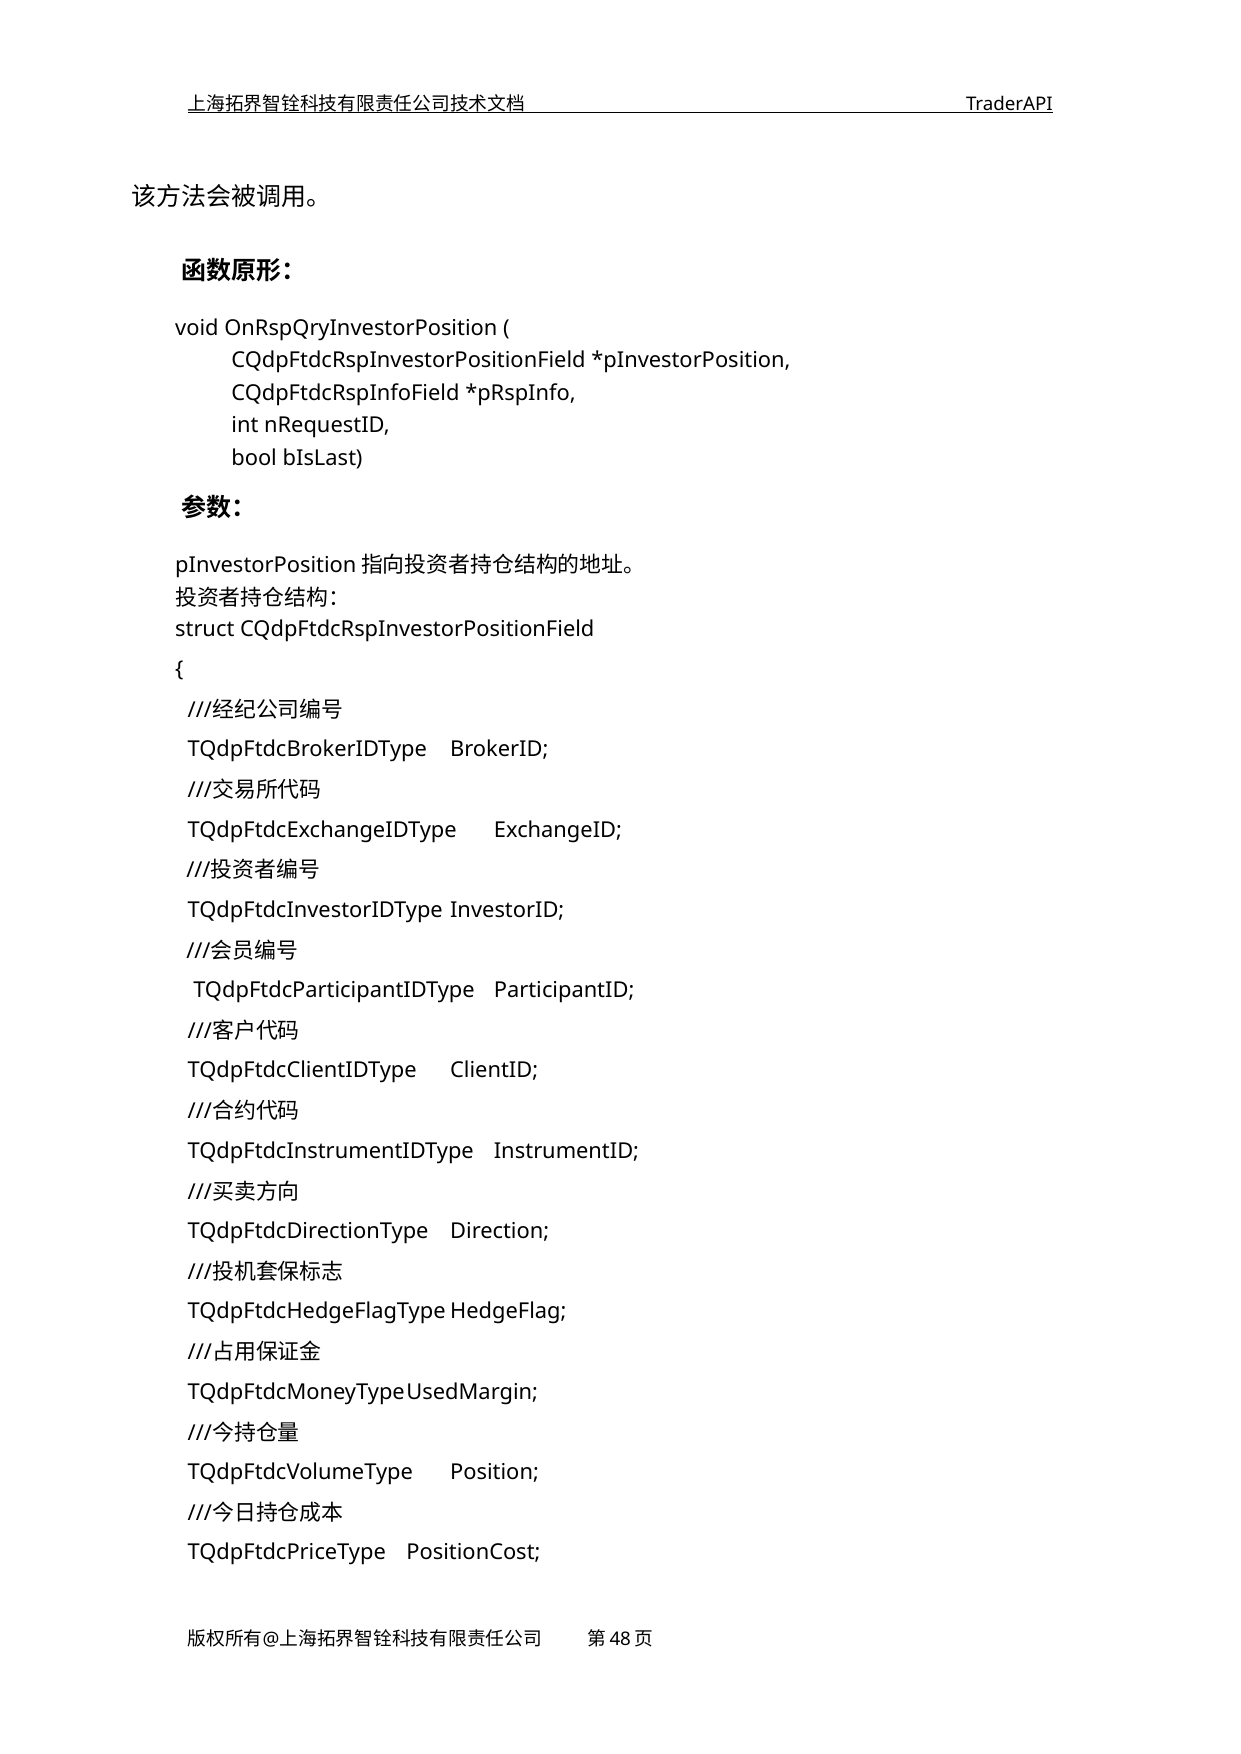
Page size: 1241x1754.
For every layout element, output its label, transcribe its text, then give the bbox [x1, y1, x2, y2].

text int nRequestID, [187, 408, 1087, 440]
text ///会员编号 [131, 932, 1087, 965]
text ///经纪公司编号 [131, 691, 1087, 724]
text CQdpFtdcRspInvestorPositionField *pInvestorPosition, [187, 343, 1087, 375]
text ///客户代码 [131, 1013, 1087, 1045]
text { [131, 652, 1087, 684]
text ///交易所代码 [131, 772, 1087, 804]
text TQdpFtdcClientIDType ClientID; [131, 1053, 1087, 1086]
text ///今日持仓成本 [131, 1494, 1087, 1527]
text ///买卖方向 [131, 1173, 1087, 1206]
text TQdpFtdcVolumeType Position; [131, 1455, 1087, 1487]
text TQdpFtdcMoneyType UsedMargin; [131, 1374, 1087, 1407]
text ///今持仓量 [131, 1414, 1087, 1447]
text 参数： [131, 473, 1087, 538]
text ///合约代码 [131, 1093, 1087, 1126]
text 投资者持仓结构： [131, 579, 1087, 612]
text ///占用保证金 [131, 1334, 1087, 1366]
text ///投资者编号 [131, 852, 1087, 884]
text 函数原形： [131, 236, 1087, 301]
text TQdpFtdcInstrumentIDType InstrumentID; [131, 1133, 1087, 1166]
text bool bIsLast) [187, 440, 1087, 473]
text TQdpFtdcDirectionType Direction; [131, 1214, 1087, 1246]
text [131, 162, 1087, 227]
text TQdpFtdcParticipantIDType ParticipantID; [131, 973, 1087, 1005]
text ///投机套保标志 [131, 1254, 1087, 1286]
text pInvestorPosition指向投资者持仓结构的地址。 [131, 547, 1087, 579]
text TQdpFtdcHedgeFlagType HedgeFlag; [131, 1294, 1087, 1327]
text TQdpFtdcBrokerIDType BrokerID; [131, 732, 1087, 764]
text CQdpFtdcRspInfoField *pRspInfo, [187, 375, 1087, 408]
text TQdpFtdcInvestorIDType InvestorID; [131, 892, 1087, 925]
text struct CQdpFtdcRspInvestorPositionField [131, 612, 1087, 644]
text TQdpFtdcExchangeIDType ExchangeID; [131, 812, 1087, 845]
text void OnRspQryInvestorPosition ( [131, 310, 1087, 343]
text TQdpFtdcPriceType PositionCost; [131, 1535, 1087, 1567]
